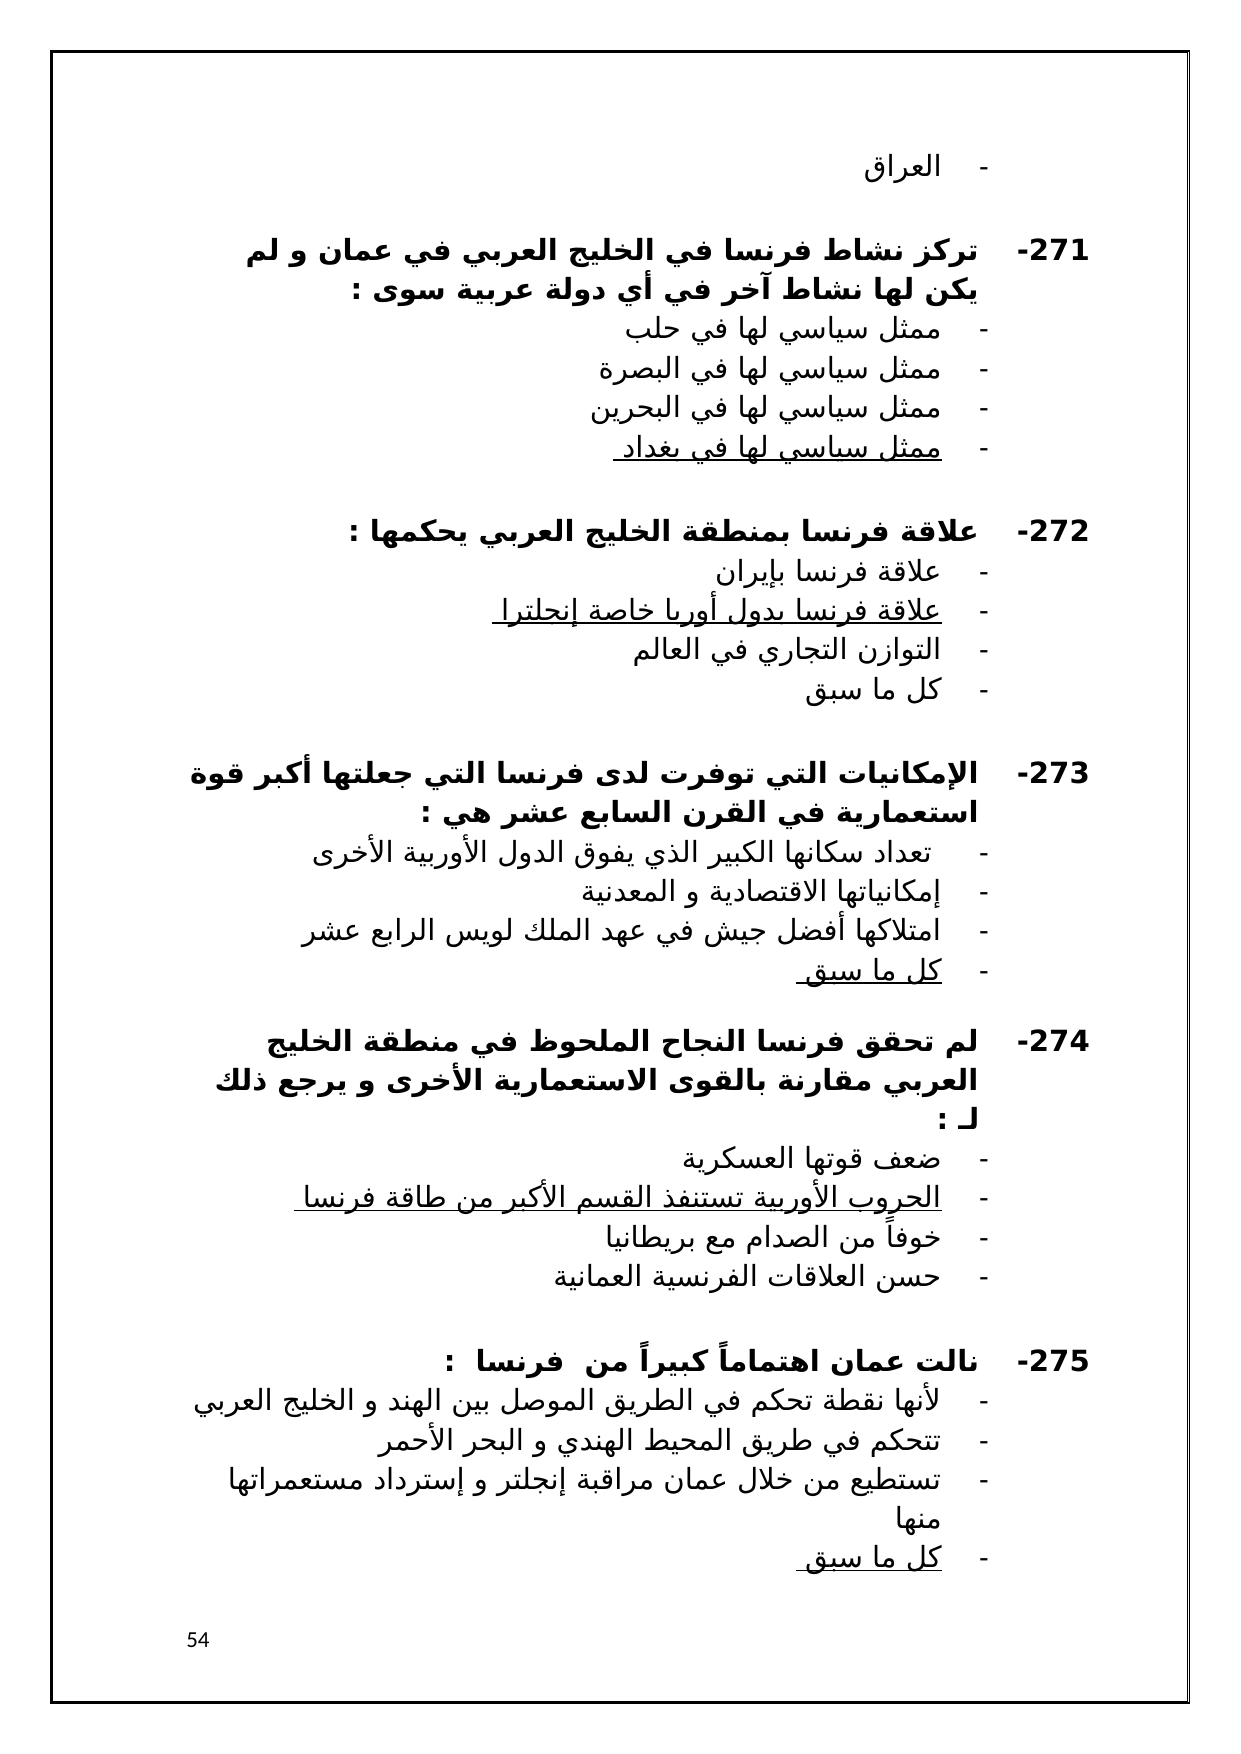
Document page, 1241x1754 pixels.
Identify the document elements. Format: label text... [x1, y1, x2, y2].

list كل ما سبق [186, 1540, 979, 1574]
list تركز نشاط فرنسا في الخليج العربي في عمان و لم يكن لها نشاط آخر في أي دولة عربية سوى : [186, 233, 1017, 306]
list حسن العلاقات الفرنسية العمانية [186, 1259, 979, 1293]
list التوازن التجاري في العالم [186, 632, 979, 667]
list لأنها نقطة تحكم في الطريق الموصل بين الهند و الخليج العربي [186, 1383, 979, 1417]
list كل ما سبق [186, 672, 979, 706]
list الإمكانيات التي توفرت لدى فرنسا التي جعلتها أكبر قوة استعمارية في القرن السابع عشر هي : [186, 757, 1017, 829]
list ممثل سياسي لها في البصرة [186, 351, 979, 385]
list خوفاً من الصدام مع بريطانيا [186, 1220, 979, 1254]
list امتلاكها أفضل جيش في عهد الملك لويس الرابع عشر [186, 913, 979, 948]
list ضعف قوتها العسكرية [186, 1141, 979, 1175]
list كل ما سبق [186, 953, 979, 987]
list تستطيع من خلال عمان مراقبة إنجلتر و إسترداد مستعمراتها منها [186, 1462, 979, 1535]
list علاقة فرنسا بإيران [186, 553, 979, 588]
list تتحكم في طريق المحيط الهندي و البحر الأحمر [186, 1423, 979, 1457]
list علاقة فرنسا بدول أوربا خاصة إنجلترا [186, 593, 979, 627]
list لم تحقق فرنسا النجاح الملحوظ في منطقة الخليج العربي مقارنة بالقوى الاستعمارية الأخرى و يرجع ذلك لـ : [186, 1024, 1017, 1136]
list علاقة فرنسا بمنطقة الخليج العربي يحكمها : [186, 514, 1017, 548]
list ممثل سياسي لها في حلب [186, 311, 979, 346]
list تعداد سكانها الكبير الذي يفوق الدول الأوربية الأخرى [186, 834, 979, 869]
list إمكانياتها الاقتصادية و المعدنية [186, 874, 979, 908]
list العراق [186, 148, 979, 183]
list نالت عمان اهتماماً كبيراً من فرنسا : [186, 1344, 1017, 1378]
list الحروب الأوربية تستنفذ القسم الأكبر من طاقة فرنسا [186, 1181, 979, 1215]
list ممثل سياسي لها في بغداد [186, 429, 979, 464]
list ممثل سياسي لها في البحرين [186, 390, 979, 424]
